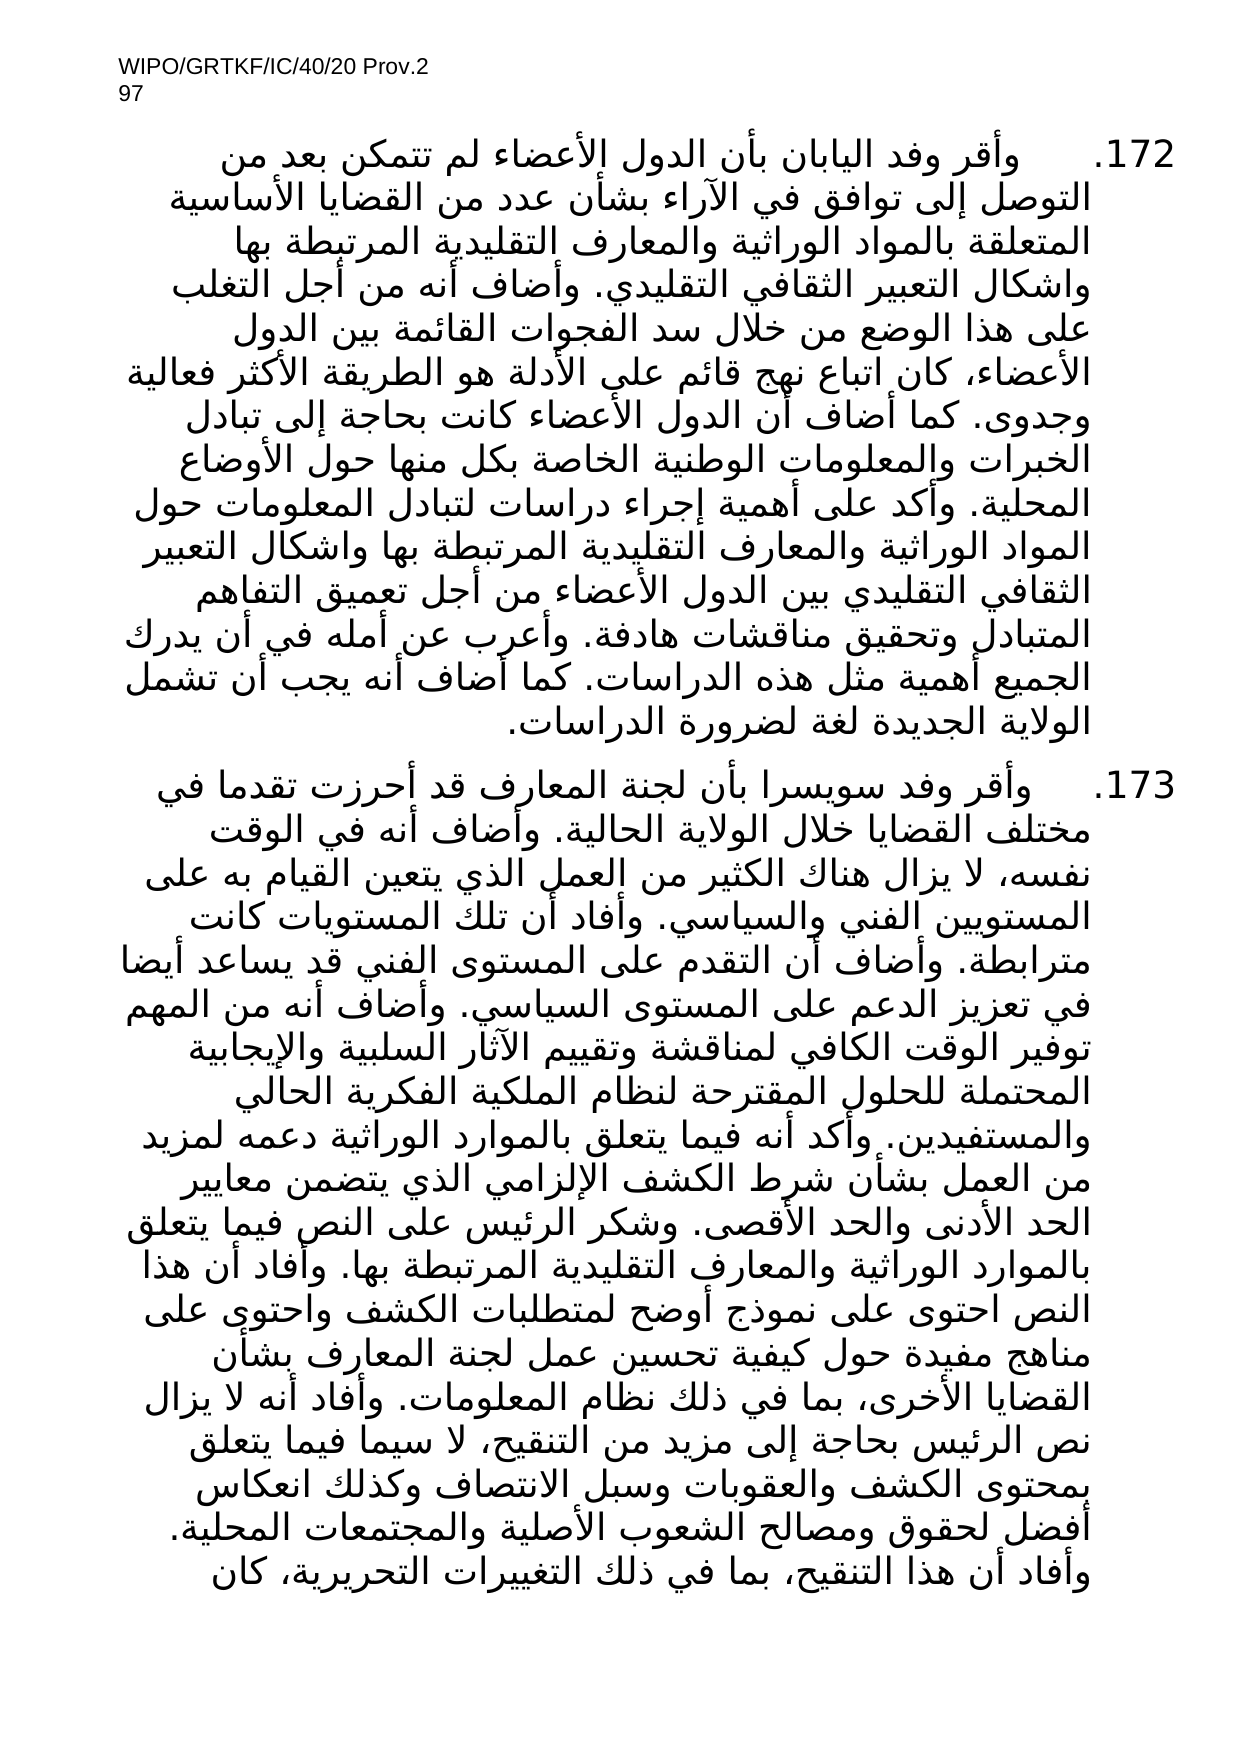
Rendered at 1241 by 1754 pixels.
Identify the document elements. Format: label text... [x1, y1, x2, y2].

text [118, 764, 1092, 1593]
text وأقر وفد اليابان بأن الدول الأعضاء لم تتمكن بعد من التوصل إلى توافق في الآراء بشأن عدد من القضايا الأساسية المتعلقة بالمواد الوراثية والمعارف التقليدية المرتبطة بها واشكال التعبير الثقافي التقليدي. وأضاف أنه من أجل التغلب على هذا الوضع من خلال سد الفجوات القائمة بين الدول الأعضاء، كان اتباع نهج قائم على الأدلة هو الطريقة الأكثر فعالية وجدوى. كما أضاف أن الدول الأعضاء كانت بحاجة إلى تبادل الخبرات والمعلومات الوطنية الخاصة بكل منها حول الأوضاع المحلية. وأكد على أهمية إجراء دراسات لتبادل المعلومات حول المواد الوراثية والمعارف التقليدية المرتبطة بها واشكال التعبير الثقافي التقليدي بين الدول الأعضاء من أجل تعميق التفاهم المتبادل وتحقيق مناقشات هادفة. وأعرب عن أمله في أن يدرك الجميع أهمية مثل هذه الدراسات. كما أضاف أنه يجب أن تشمل الولاية الجديدة لغة لضرورة الدراسات. [118, 132, 1092, 743]
